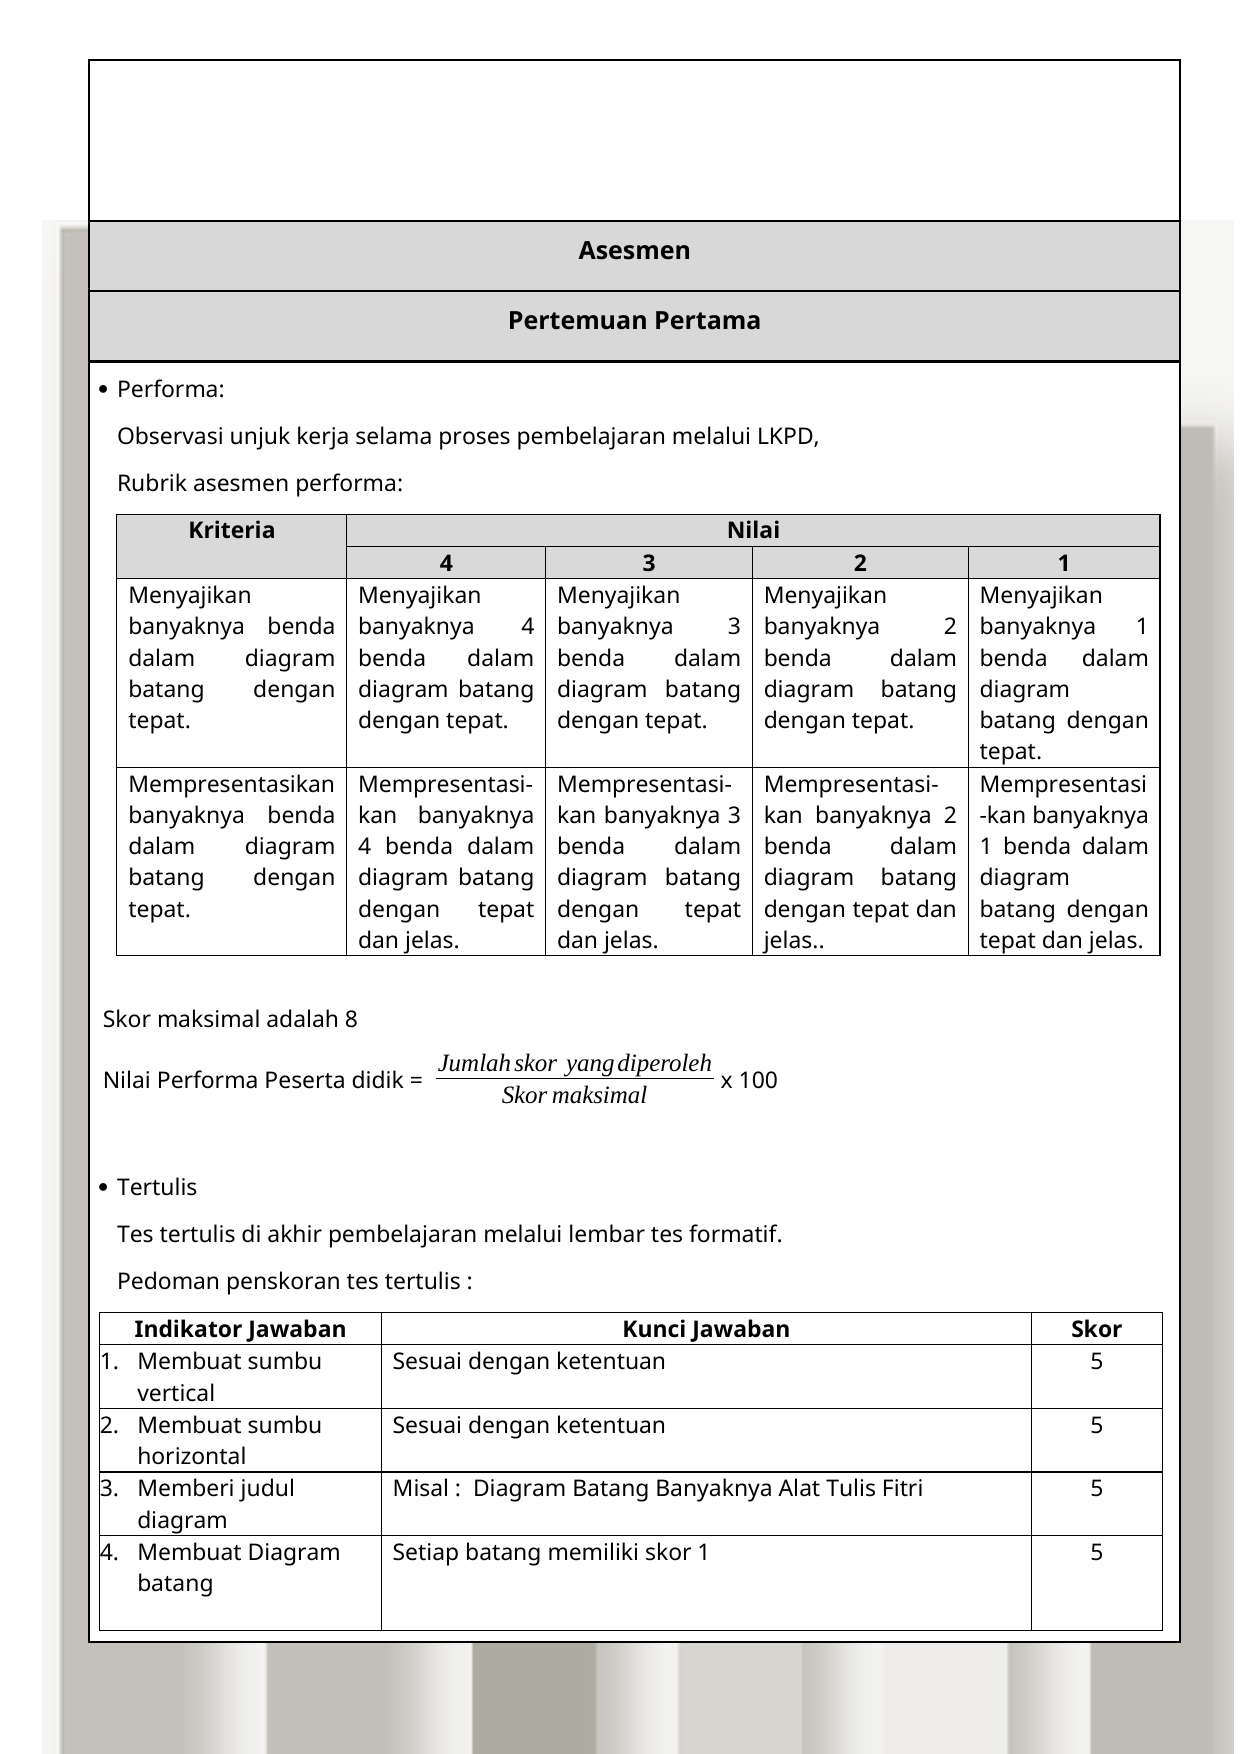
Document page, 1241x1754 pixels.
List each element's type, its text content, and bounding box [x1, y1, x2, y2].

table_cell Asesmen [90, 222, 1179, 290]
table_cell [90, 61, 1179, 220]
table_cell Pertemuan Pertama [90, 292, 1179, 360]
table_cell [90, 363, 1179, 1641]
